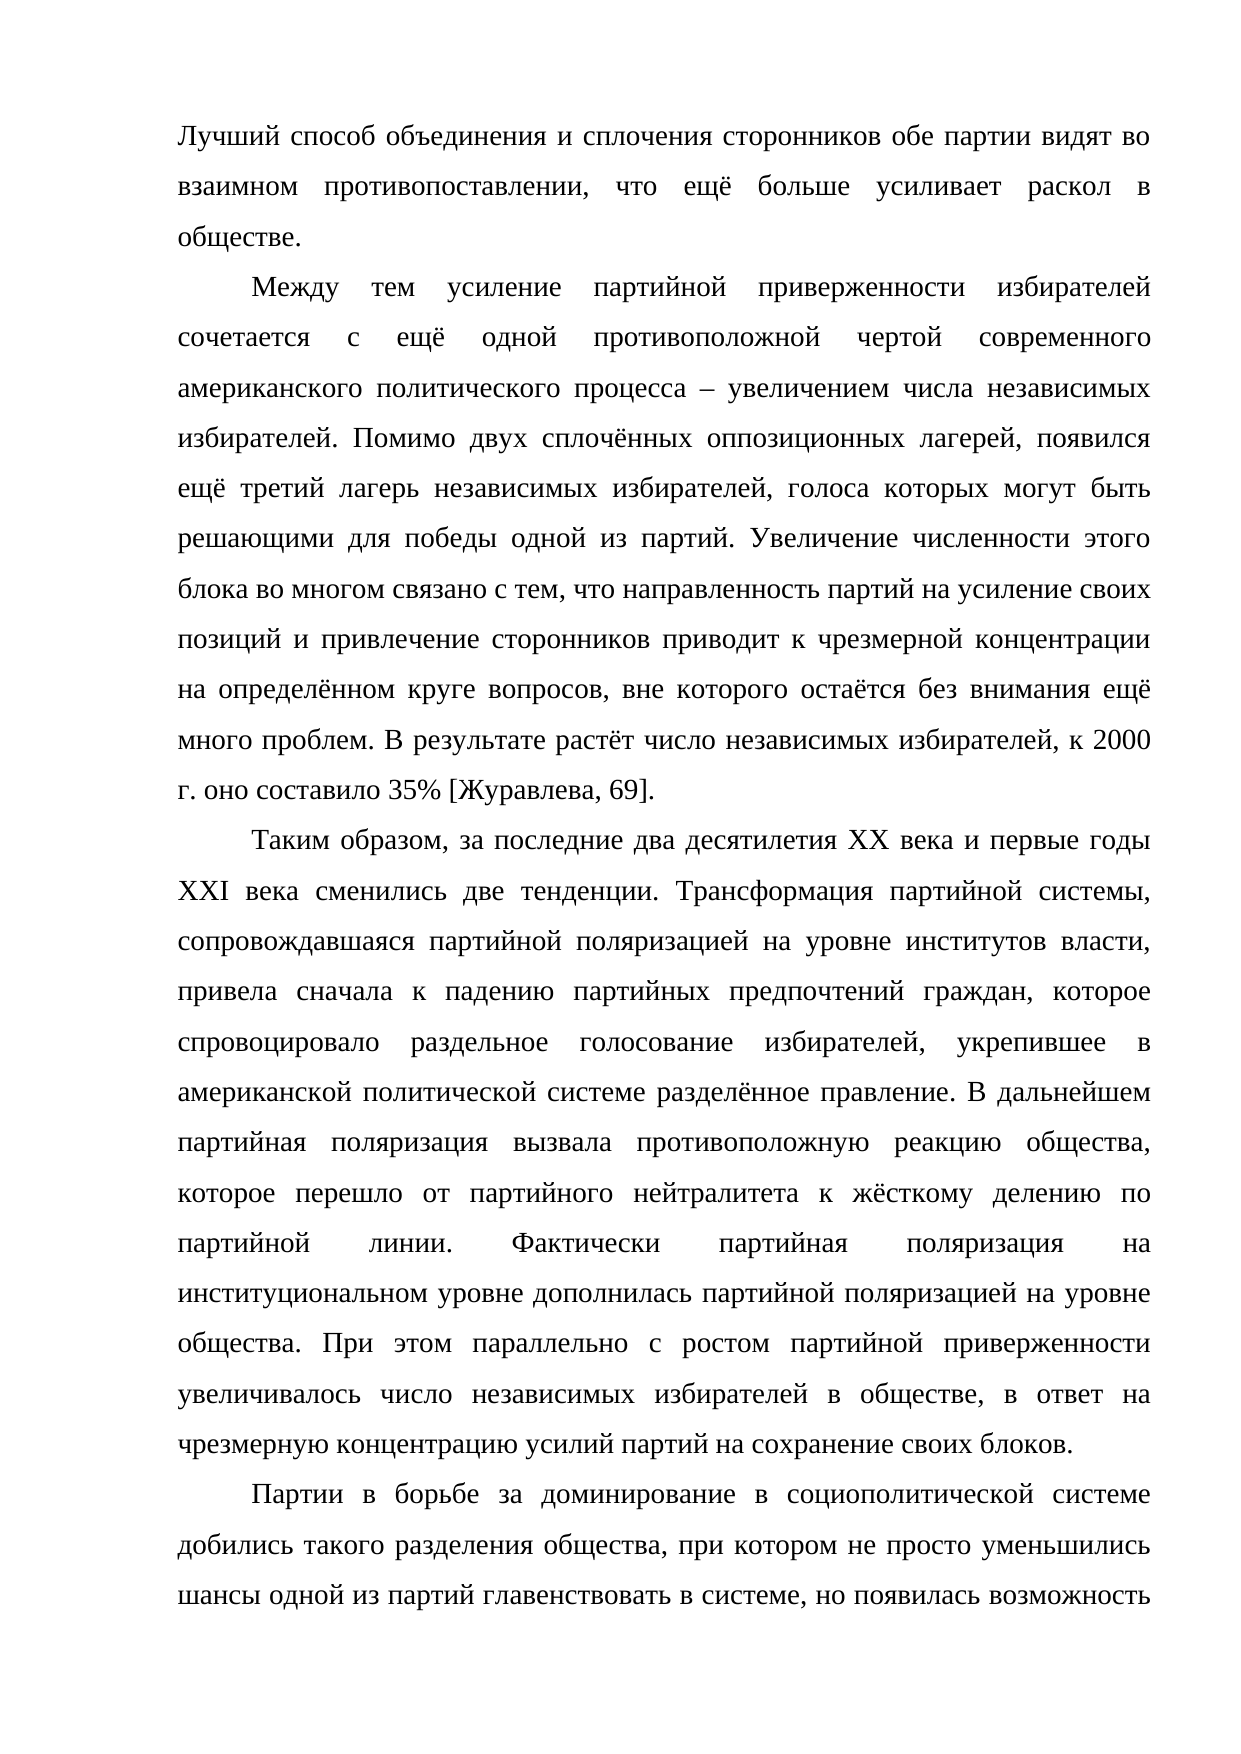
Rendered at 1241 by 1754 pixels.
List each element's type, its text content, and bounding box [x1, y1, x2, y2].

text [177, 1477, 1152, 1611]
text Между тем усиление партийной приверженности избирателей сочетается с ещё одной противоположной чертой современного американского политического процесса – увеличением числа независимых избирателей. Помимо двух сплочённых оппозиционных лагерей, появился ещё третий лагерь независимых избирателей, голоса которых могут быть решающими для победы одной из партий. Увеличение численности этого блока во многом связано с тем, что направленность партий на усиление своих позиций и привлечение сторонников приводит к чрезмерной концентрации на определённом круге вопросов, вне которого остаётся без внимания ещё много проблем. В результате растёт число независимых избирателей, к . оно составило 35% [Журавлева, 69]. [177, 269, 1152, 806]
text Таким образом, за последние два десятилетия XX века и первые годы XXI века сменились две тенденции. Трансформация партийной системы, сопровождавшаяся партийной поляризацией на уровне институтов власти, привела сначала к падению партийных предпочтений граждан, которое спровоцировало раздельное голосование избирателей, укрепившее в американской политической системе разделённое правление. В дальнейшем партийная поляризация вызвала противоположную реакцию общества, которое перешло от партийного нейтралитета к жёсткому делению по партийной линии. Фактически партийная поляризация на институциональном уровне дополнилась партийной поляризацией на уровне общества. При этом параллельно с ростом партийной приверженности увеличивалось число независимых избирателей в обществе, в ответ на чрезмерную концентрацию усилий партий на сохранение своих блоков. [177, 822, 1152, 1460]
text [177, 118, 1152, 252]
